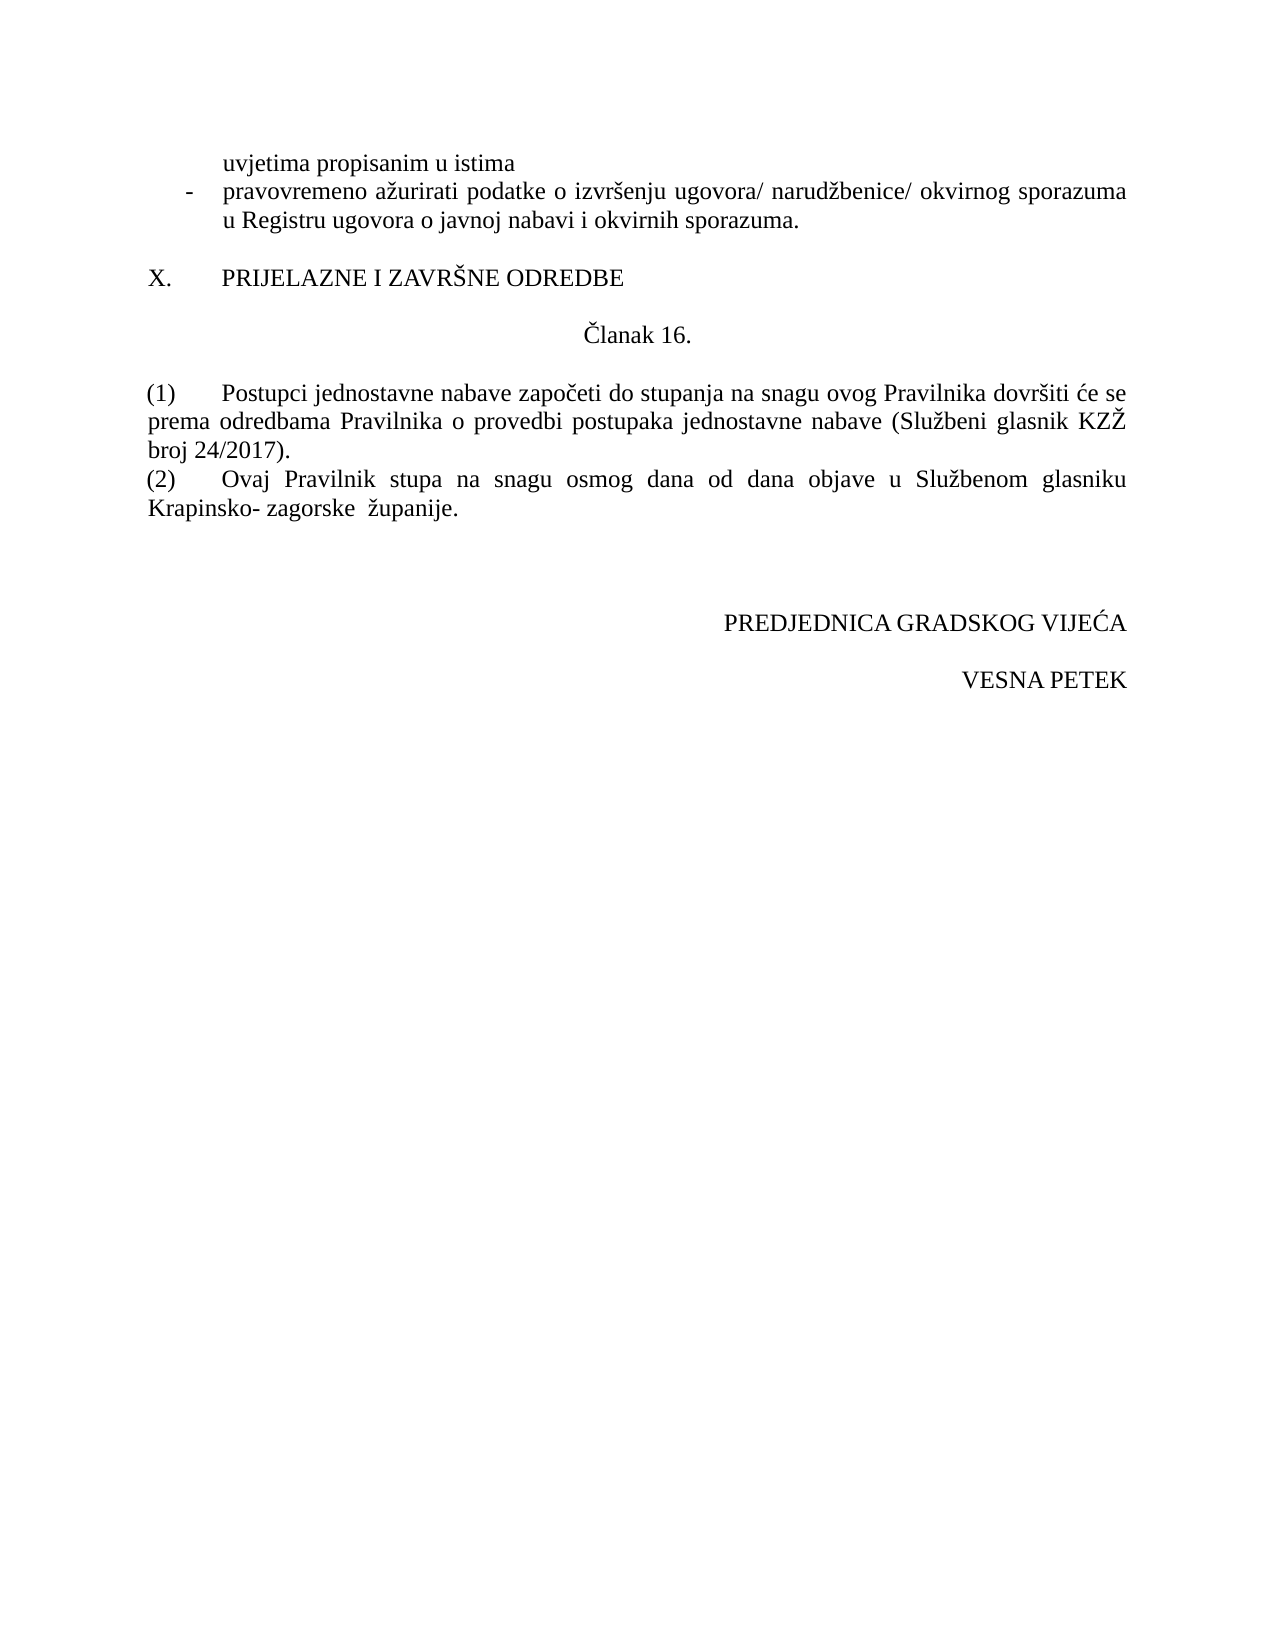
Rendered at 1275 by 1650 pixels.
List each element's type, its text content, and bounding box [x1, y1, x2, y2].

text VESNA PETEK [148, 665, 1127, 694]
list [185, 148, 1127, 176]
list pravovremeno ažurirati podatke o izvršenju ugovora/ narudžbenice/ okvirnog sporazuma u Registru ugovora o javnoj nabavi i okvirnih sporazuma. [185, 176, 1127, 234]
list Postupci jednostavne nabave započeti do stupanja na snagu ovog Pravilnika dovršiti će se prema odredbama Pravilnika o provedbi postupaka jednostavne nabave (Službeni glasnik KZŽ broj 24/2017). [146, 378, 1127, 464]
text Članak 16. [148, 320, 1127, 349]
list PRIJELAZNE I ZAVRŠNE ODREDBE [148, 263, 1127, 291]
list Ovaj Pravilnik stupa na snagu osmog dana od dana objave u Službenom glasniku Krapinsko- zagorske županije. [146, 464, 1127, 521]
text PREDJEDNICA GRADSKOG VIJEĆA [148, 608, 1127, 636]
